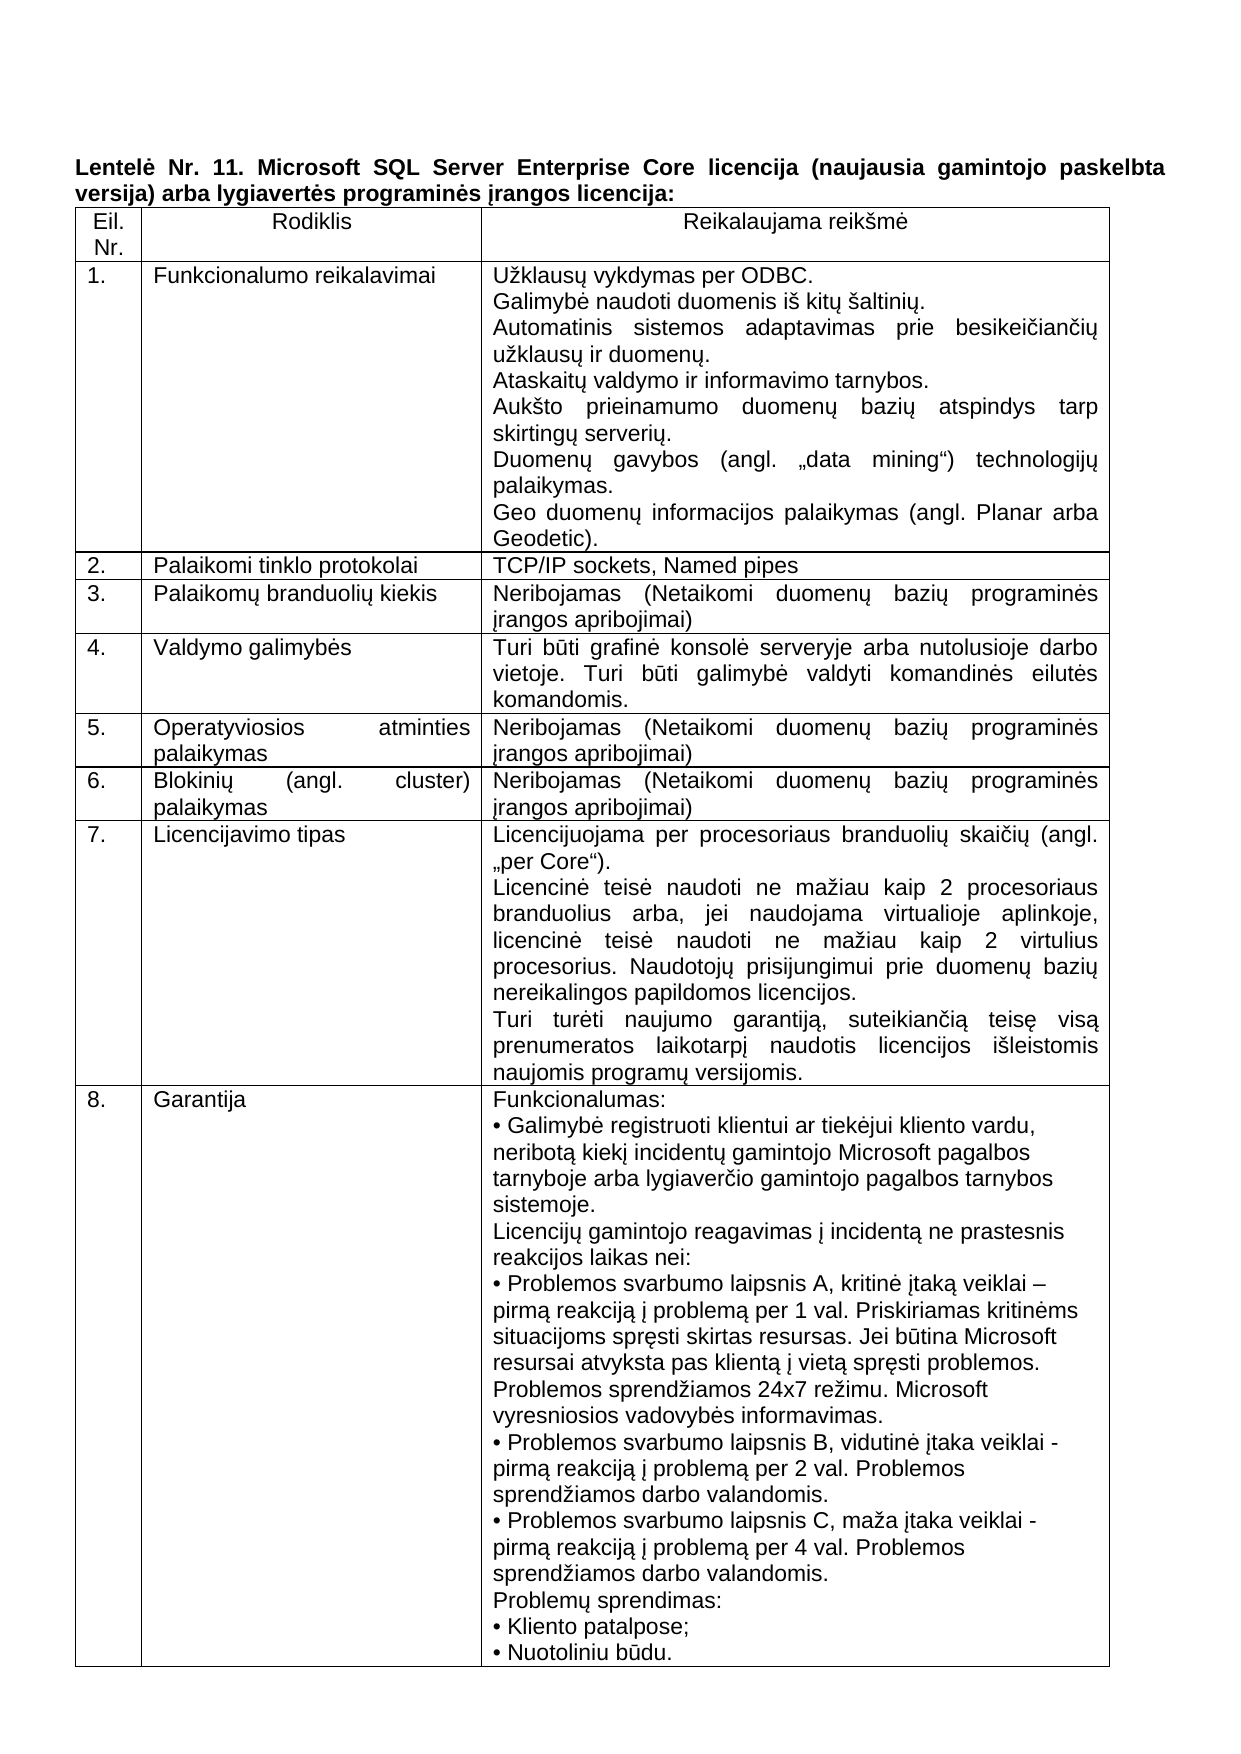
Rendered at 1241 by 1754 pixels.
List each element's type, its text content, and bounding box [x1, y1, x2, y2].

table_header Reikalaujama reikšmė [482, 208, 1109, 261]
table_header Eil. Nr. [76, 208, 141, 261]
table_cell Neribojamas (Netaikomi duomenų bazių programinės įrangos apribojimai) [482, 714, 1109, 766]
table_cell Turi būti grafinė konsolė serveryje arba nutolusioje darbo vietoje. Turi būti galimybė valdyti komandinės eilutės komandomis. [482, 634, 1109, 713]
table_cell Valdymo galimybės [142, 634, 481, 713]
table_cell Licencijuojama per procesoriaus branduolių skaičių (angl. „per Core“). Licencinė teisė naudoti ne mažiau kaip 2 procesoriaus branduolius arba, jei naudojama virtualioje aplinkoje, licencinė teisė naudoti ne mažiau kaip 2 virtulius procesorius. Naudotojų prisijungimui prie duomenų bazių nereikalingos papildomos licencijos. Turi turėti naujumo garantiją, suteikiančią teisę visą prenumeratos laikotarpį naudotis licencijos išleistomis naujomis programų versijomis. [482, 821, 1109, 1085]
table_cell Operatyviosios atminties palaikymas [142, 714, 481, 766]
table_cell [482, 1086, 1109, 1666]
table_cell 6. [76, 768, 141, 820]
table_cell 8. [76, 1086, 141, 1666]
table_cell 2. [76, 553, 141, 579]
table_cell Neribojamas (Netaikomi duomenų bazių programinės įrangos apribojimai) [482, 580, 1109, 633]
table_cell Palaikomi tinklo protokolai [142, 553, 481, 579]
table_cell 5. [76, 714, 141, 766]
table_cell Garantija [142, 1086, 481, 1666]
table_cell Licencijavimo tipas [142, 821, 481, 1085]
table_cell Užklausų vykdymas per ODBC. Galimybė naudoti duomenis iš kitų šaltinių. Automatinis sistemos adaptavimas prie besikeičiančių užklausų ir duomenų. Ataskaitų valdymo ir informavimo tarnybos. Aukšto prieinamumo duomenų bazių atspindys tarp skirtingų serverių. Duomenų gavybos (angl. „data mining“) technologijų palaikymas. Geo duomenų informacijos palaikymas (angl. Planar arba Geodetic). [482, 262, 1109, 551]
table_cell 3. [76, 580, 141, 633]
table_cell Neribojamas (Netaikomi duomenų bazių programinės įrangos apribojimai) [482, 768, 1109, 820]
table_cell 1. [76, 262, 141, 551]
table_cell Funkcionalumo reikalavimai [142, 262, 481, 551]
table_header Rodiklis [142, 208, 481, 261]
table_cell Blokinių (angl. cluster) palaikymas [142, 768, 481, 820]
table_cell 7. [76, 821, 141, 1085]
table_cell TCP/IP sockets, Named pipes [482, 553, 1109, 579]
text Lentelė Nr. 11. Microsoft SQL Server Enterprise Core licencija (naujausia gamintojo paskelbta versija) arba lygiavertės programinės įrangos licencija: [75, 154, 1165, 207]
table_cell 4. [76, 634, 141, 713]
table_cell Palaikomų branduolių kiekis [142, 580, 481, 633]
